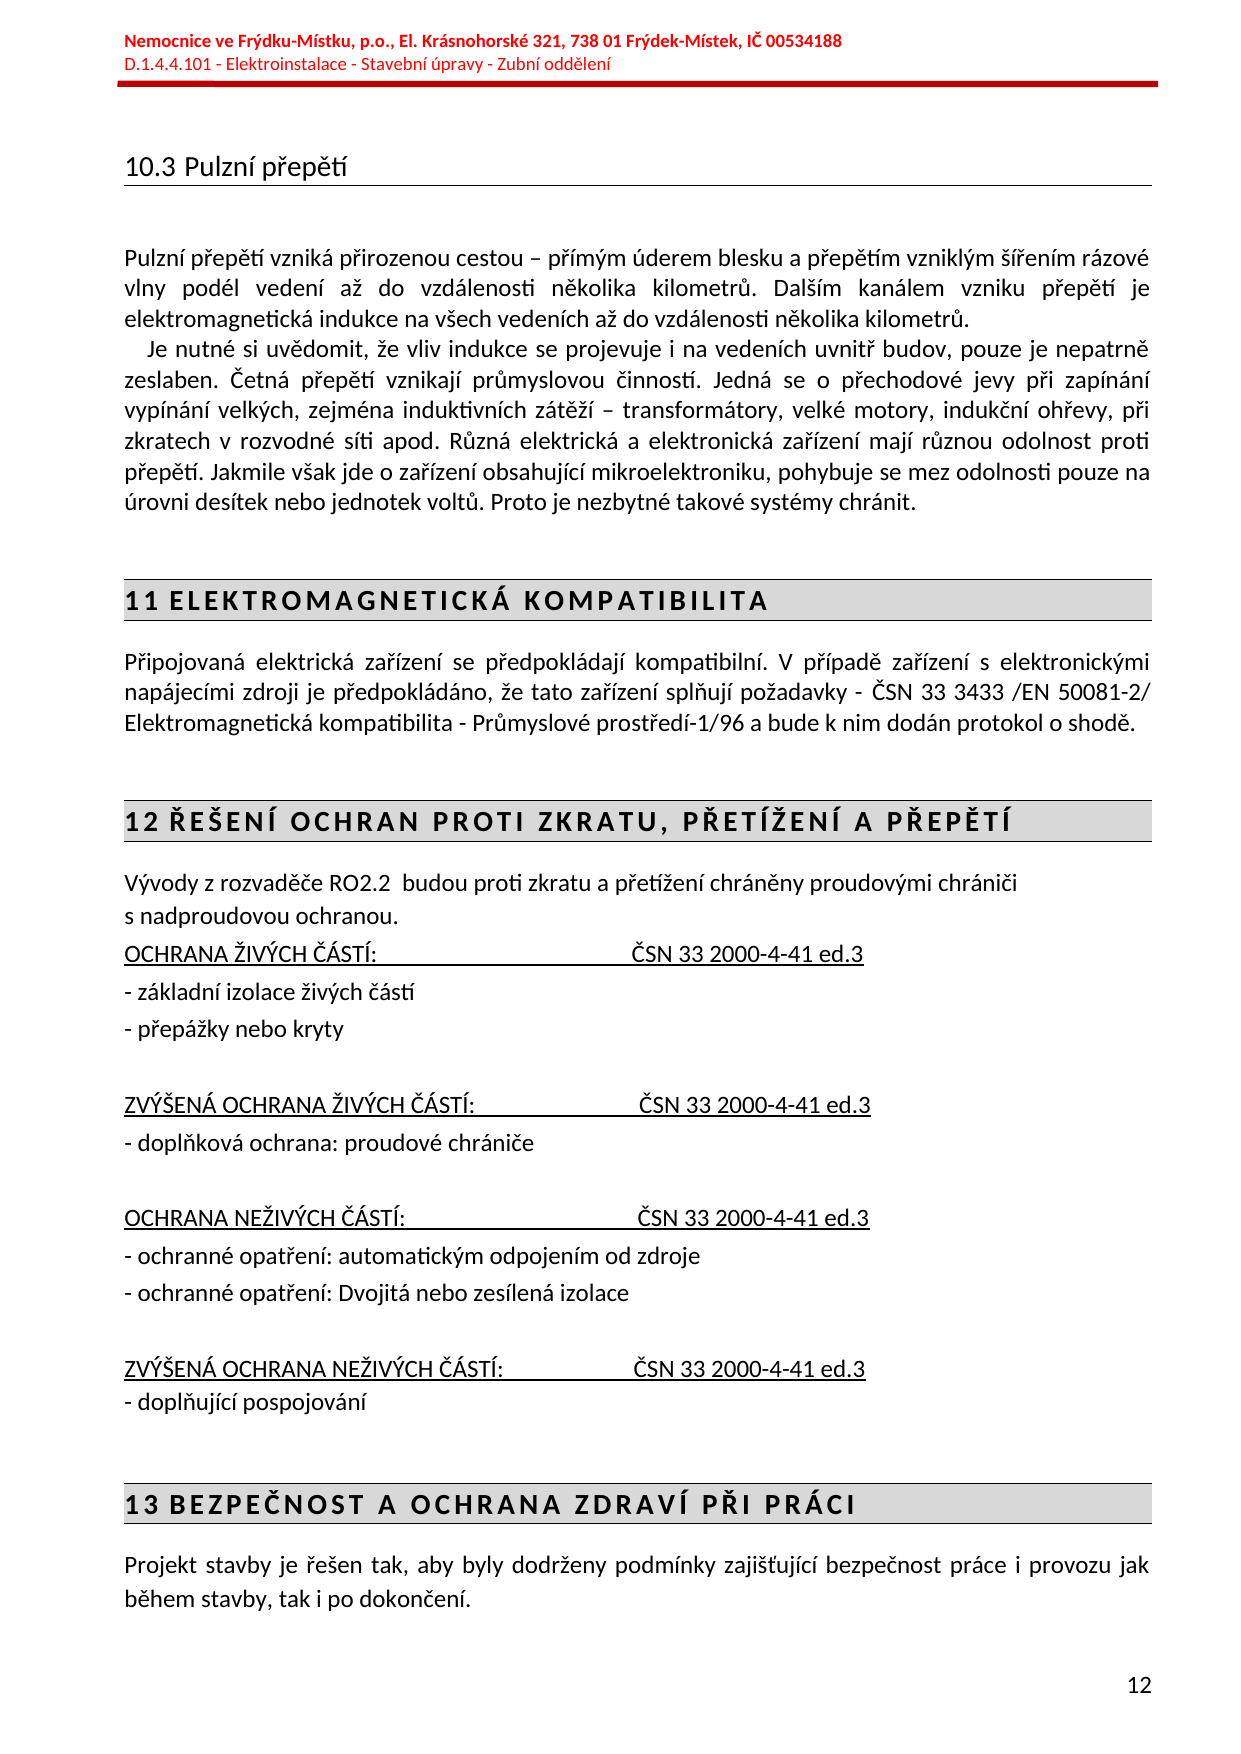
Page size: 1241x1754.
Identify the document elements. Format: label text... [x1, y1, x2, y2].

text - ochranné opatření: automatickým odpojením od zdroje [124, 1240, 1152, 1270]
subtitle ELEKTROMAGNETICKÁ KOMPATIBILITA [124, 580, 1152, 620]
text Vývody z rozvaděče RO2.2 budou proti zkratu a přetížení chráněny proudovými chrániči s nadproudovou ochranou. [124, 867, 1152, 931]
text - ochranné opatření: Dvojitá nebo zesílená izolace [124, 1278, 1152, 1308]
text Připojovaná elektrická zařízení se předpokládají kompatibilní. V případě zařízení s elektronickými napájecími zdroji je předpokládáno, že tato zařízení splňují požadavky - ČSN 33 3433 /EN 50081-2/ Elektromagnetická kompatibilita - Průmyslové prostředí-1/96 a bude k nim dodán protokol o shodě. [124, 646, 1152, 738]
text - základní izolace živých částí [124, 976, 1152, 1006]
text - doplňující pospojování [124, 1387, 1152, 1417]
text Je nutné si uvědomit, že vliv indukce se projevuje i na vedeních uvnitř budov, pouze je nepatrně zeslaben. Četná přepětí vznikají průmyslovou činností. Jedná se o přechodové jevy při zapínání vypínání velkých, zejména induktivních zátěží – transformátory, velké motory, indukční ohřevy, při zkratech v rozvodné síti apod. Různá elektrická a elektronická zařízení mají různou odolnost proti přepětí. Jakmile však jde o zařízení obsahující mikroelektroniku, pohybuje se mez odolnosti pouze na úrovni desítek nebo jednotek voltů. Proto je nezbytné takové systémy chránit. [124, 333, 1152, 517]
text - doplňková ochrana: proudové chrániče [124, 1127, 1152, 1157]
text OCHRANA ŽIVÝCH ČÁSTÍ: ČSN 33 2000-4-41 ed.3 [124, 938, 1152, 969]
subtitle Pulzní přepětí [124, 148, 1152, 185]
subtitle řEŠENÍ OCHRAN PROTI ZKRATU, PŘETÍŽENÍ A PŘEPĚTÍ [124, 801, 1152, 841]
text ZVÝŠENÁ OCHRANA NEŽIVÝCH ČÁSTÍ: ČSN 33 2000-4-41 ed.3 [124, 1353, 1152, 1383]
text - přepážky nebo kryty [124, 1014, 1152, 1044]
text Projekt stavby je řešen tak, aby byly dodrženy podmínky zajišťující bezpečnost práce i provozu jak během stavby, tak i po dokončení. [124, 1549, 1152, 1613]
text ZVÝŠENÁ OCHRANA ŽIVÝCH ČÁSTÍ: ČSN 33 2000-4-41 ed.3 [124, 1089, 1152, 1119]
text OCHRANA NEŽIVÝCH ČÁSTÍ: ČSN 33 2000-4-41 ed.3 [124, 1202, 1152, 1233]
text Pulzní přepětí vzniká přirozenou cestou – přímým úderem blesku a přepětím vzniklým šířením rázové vlny podél vedení až do vzdálenosti několika kilometrů. Dalším kanálem vzniku přepětí je elektromagnetická indukce na všech vedeních až do vzdálenosti několika kilometrů. [124, 242, 1152, 333]
subtitle Bezpečnost a ochrana zdraví při práci [124, 1484, 1152, 1523]
